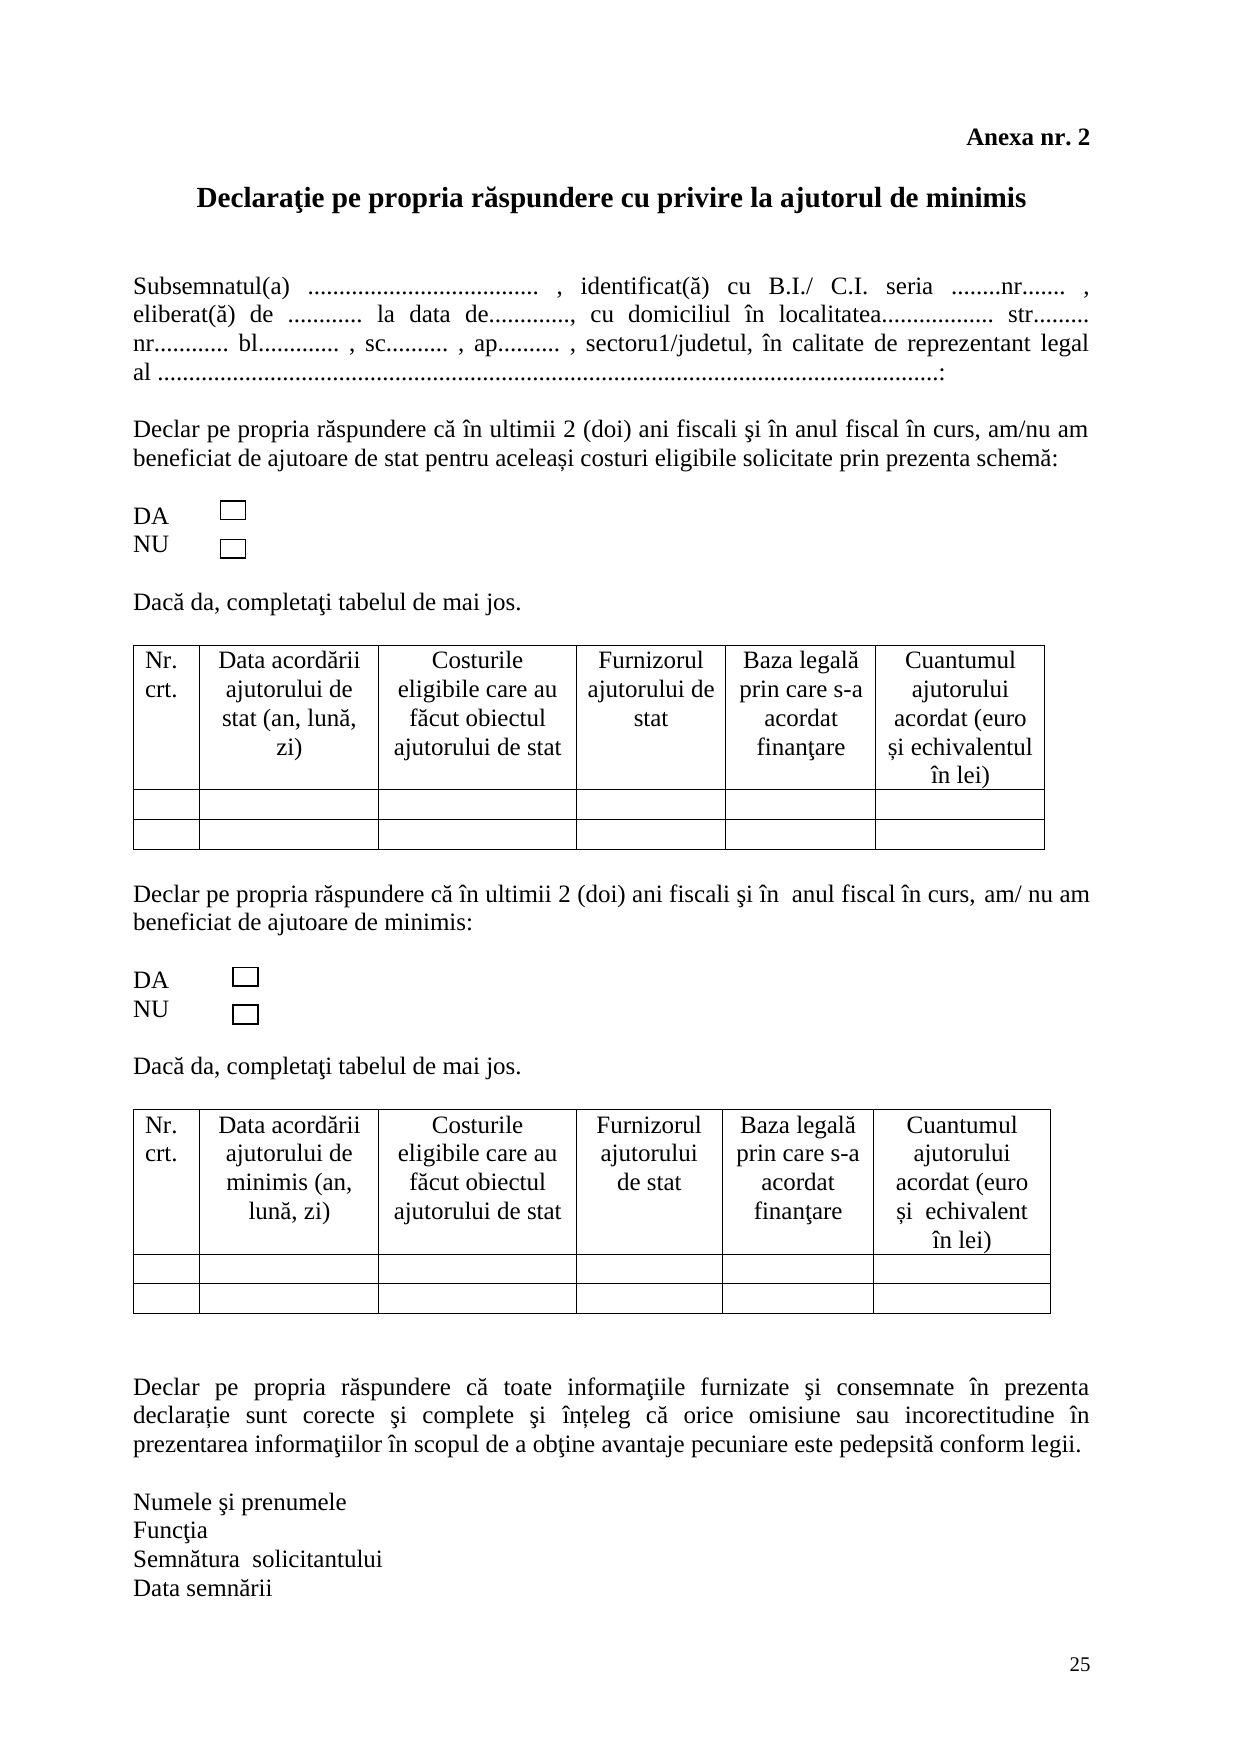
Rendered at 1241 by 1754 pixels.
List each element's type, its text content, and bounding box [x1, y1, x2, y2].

table_header Nr. crt. [134, 1110, 199, 1253]
table_cell [200, 820, 378, 849]
table_cell [379, 790, 576, 819]
text Declar pe propria răspundere că în ultimii 2 (doi) ani fiscali şi în anul fiscal în curs, am/ nu am beneficiat de ajutoare de minimis: [133, 879, 1090, 936]
table_cell [723, 1255, 873, 1283]
table_cell [200, 790, 378, 819]
table_cell [874, 1284, 1050, 1313]
text Declaraţie pe propria răspundere cu privire la ajutorul de minimis [133, 180, 1090, 213]
table_cell [134, 820, 199, 849]
table_cell [134, 790, 199, 819]
table_header Data acordării ajutorului de minimis (an, lună, zi) [200, 1110, 378, 1253]
table_header Cuantumul ajutorului acordat (euro și echivalent în lei) [874, 1110, 1050, 1253]
table_cell [379, 1284, 576, 1313]
text Dacă da, completaţi tabelul de mai jos. [133, 587, 1090, 616]
text Anexa nr. 2 [133, 122, 1090, 151]
table_cell [200, 1255, 378, 1283]
table_cell [577, 1284, 722, 1313]
text Declar pe propria răspundere că toate informaţiile furnizate şi consemnate în prezenta declarație sunt corecte şi complete şi înțeleg că orice omisiune sau incorectitudine în prezentarea informaţiilor în scopul de a obţine avantaje pecuniare este pedepsită conform legii. [133, 1372, 1090, 1458]
table_cell [134, 1284, 199, 1313]
table_header Data acordării ajutorului de stat (an, lună, zi) [200, 646, 378, 789]
table_header Furnizorul ajutorului de stat [577, 646, 725, 789]
table_header Baza legală prin care s-a acordat finanţare [723, 1110, 873, 1253]
text Dacă da, completaţi tabelul de mai jos. [133, 1051, 1090, 1080]
table_cell [723, 1284, 873, 1313]
table_cell [876, 820, 1044, 849]
table_header Baza legală prin care s-a acordat finanţare [726, 646, 875, 789]
table_cell [726, 790, 875, 819]
text NU [133, 994, 1090, 1022]
text Numele şi prenumele [133, 1487, 1090, 1515]
text Subsemnatul(a) ..................................... , identificat(ă) cu B.I./ C.I. seria ........nr....... , eliberat(ă) de ............ la data de............., cu domiciliul în localitatea.................. str......... nr............ bl............. , sc.......... , ap.......... , sectoru1/judetul, în calitate de reprezentant legal al .............................................................................................................................: [133, 271, 1090, 386]
table_cell [874, 1255, 1050, 1283]
text Semnătura solicitantului [133, 1544, 1090, 1573]
table_header Furnizorul ajutorului de stat [577, 1110, 722, 1253]
table_cell [200, 1284, 378, 1313]
table_cell [876, 790, 1044, 819]
text Data semnării [133, 1573, 1090, 1602]
table_header Costurile eligibile care au făcut obiectul ajutorului de stat [379, 1110, 576, 1253]
table_cell [379, 1255, 576, 1283]
table_cell [134, 1255, 199, 1283]
table_cell [726, 820, 875, 849]
text DA [133, 501, 1090, 529]
table_header Nr. crt. [134, 646, 199, 789]
text Funcţia [133, 1515, 1090, 1544]
table_header Cuantumul ajutorului acordat (euro și echivalentul în lei) [876, 646, 1044, 789]
text NU [133, 529, 1090, 558]
table_cell [577, 820, 725, 849]
text Declar pe propria răspundere că în ultimii 2 (doi) ani fiscali şi în anul fiscal în curs, am/nu am beneficiat de ajutoare de stat pentru aceleași costuri eligibile solicitate prin prezenta schemă: [133, 414, 1090, 472]
text DA [133, 965, 1090, 994]
table_cell [577, 1255, 722, 1283]
table_cell [577, 790, 725, 819]
table_header Costurile eligibile care au făcut obiectul ajutorului de stat [379, 646, 576, 789]
table_cell [379, 820, 576, 849]
